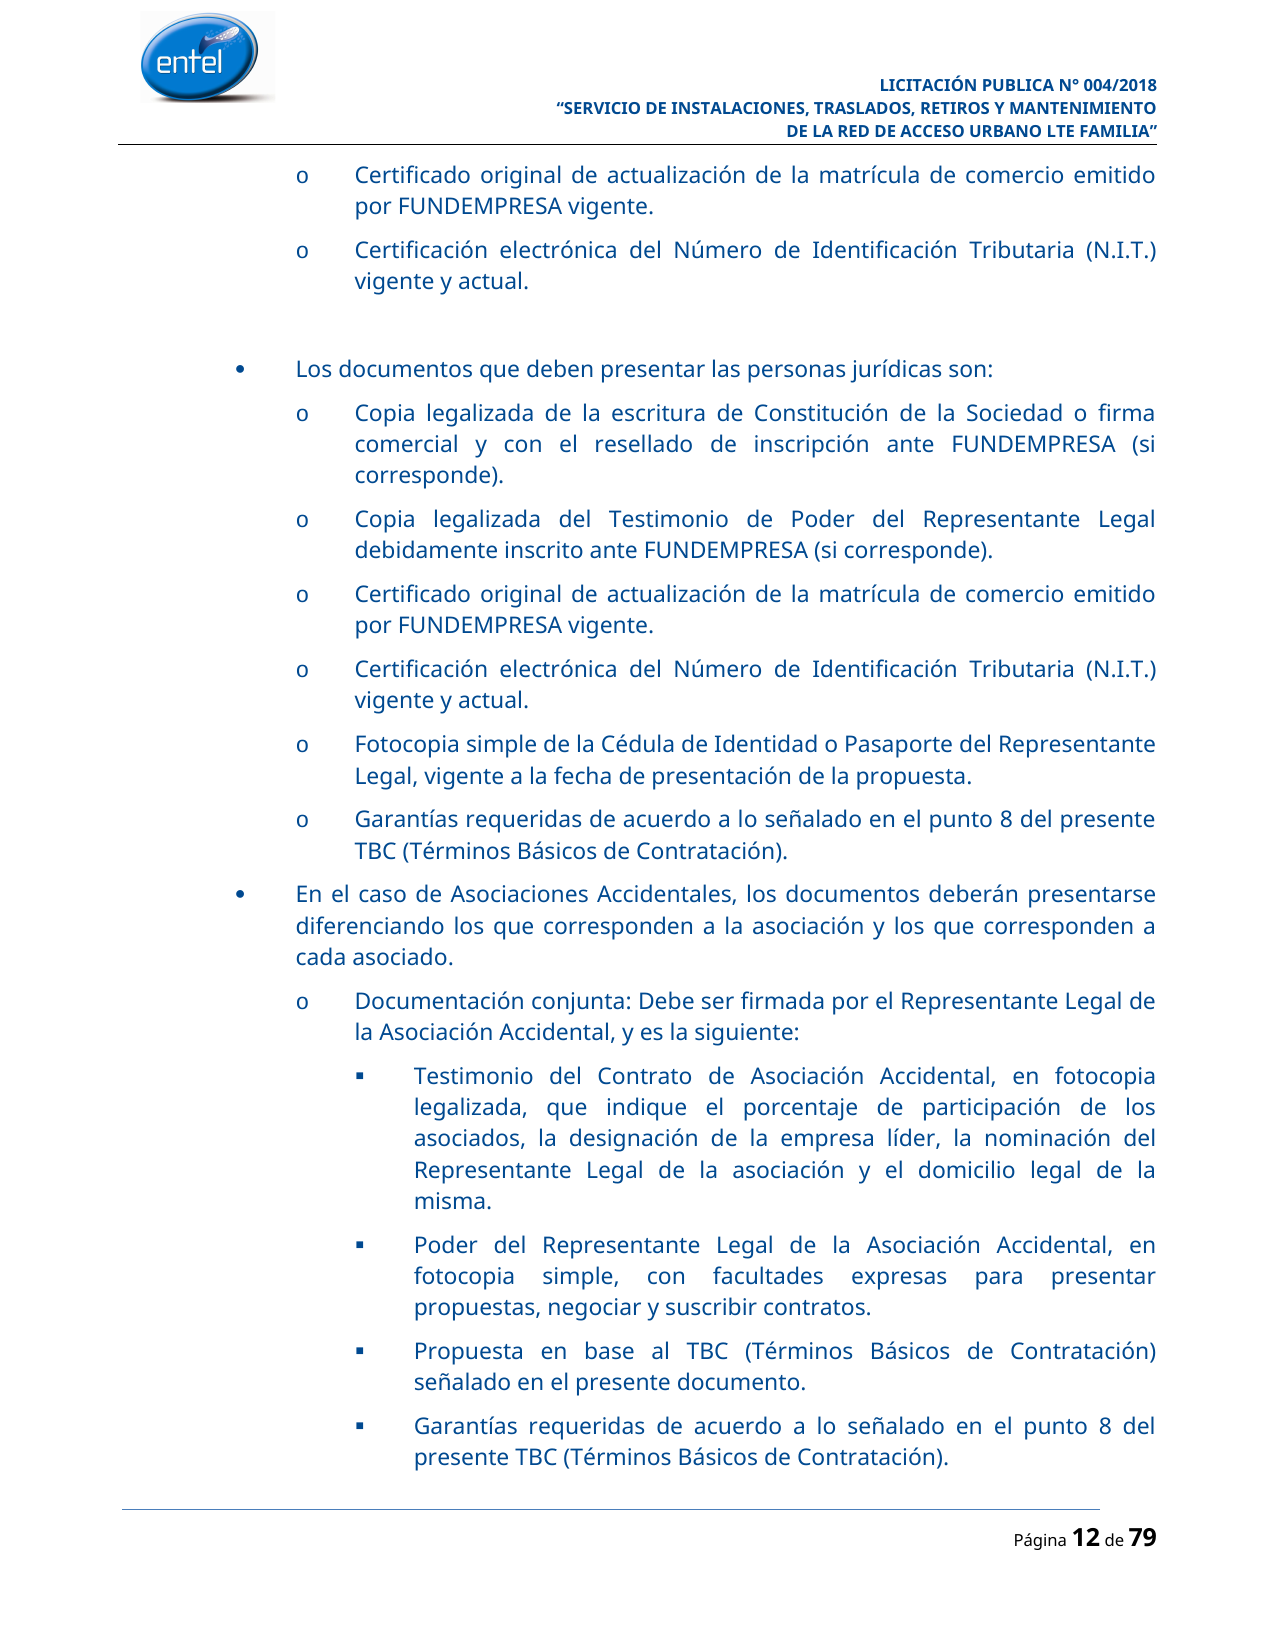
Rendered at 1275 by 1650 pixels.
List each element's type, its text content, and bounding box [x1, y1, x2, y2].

list Garantías requeridas de acuerdo a lo señalado en el punto 8 del presente TBC (Términos Básicos de Contratación). [295, 803, 1157, 866]
list Copia legalizada del Testimonio de Poder del Representante Legal debidamente inscrito ante FUNDEMPRESA (si corresponde). [295, 503, 1157, 566]
list Testimonio del Contrato de Asociación Accidental, en fotocopia legalizada, que indique el porcentaje de participación de los asociados, la designación de la empresa líder, la nominación del Representante Legal de la asociación y el domicilio legal de la misma. [354, 1060, 1157, 1216]
list Propuesta en base al TBC (Términos Básicos de Contratación) señalado en el presente documento. [354, 1335, 1157, 1397]
list Fotocopia simple de la Cédula de Identidad o Pasaporte del Representante Legal, vigente a la fecha de presentación de la propuesta. [295, 728, 1157, 791]
list Certificación electrónica del Número de Identificación Tributaria (N.I.T.) vigente y actual. [295, 234, 1157, 297]
list Certificado original de actualización de la matrícula de comercio emitido por FUNDEMPRESA vigente. [295, 578, 1157, 641]
list Documentación conjunta: Debe ser firmada por el Representante Legal de la Asociación Accidental, y es la siguiente: [295, 985, 1157, 1047]
list Los documentos que deben presentar las personas jurídicas son: [236, 353, 1157, 384]
list Poder del Representante Legal de la Asociación Accidental, en fotocopia simple, con facultades expresas para presentar propuestas, negociar y suscribir contratos. [354, 1228, 1157, 1322]
list Certificado original de actualización de la matrícula de comercio emitido por FUNDEMPRESA vigente. [295, 159, 1157, 221]
list En el caso de Asociaciones Accidentales, los documentos deberán presentarse diferenciando los que corresponden a la asociación y los que corresponden a cada asociado. [236, 878, 1157, 972]
list Certificación electrónica del Número de Identificación Tributaria (N.I.T.) vigente y actual. [295, 653, 1157, 716]
list Garantías requeridas de acuerdo a lo señalado en el punto 8 del presente TBC (Términos Básicos de Contratación). [354, 1410, 1157, 1472]
list Copia legalizada de la escritura de Constitución de la Sociedad o firma comercial y con el resellado de inscripción ante FUNDEMPRESA (si corresponde). [295, 397, 1157, 490]
picture [140, 11, 276, 103]
